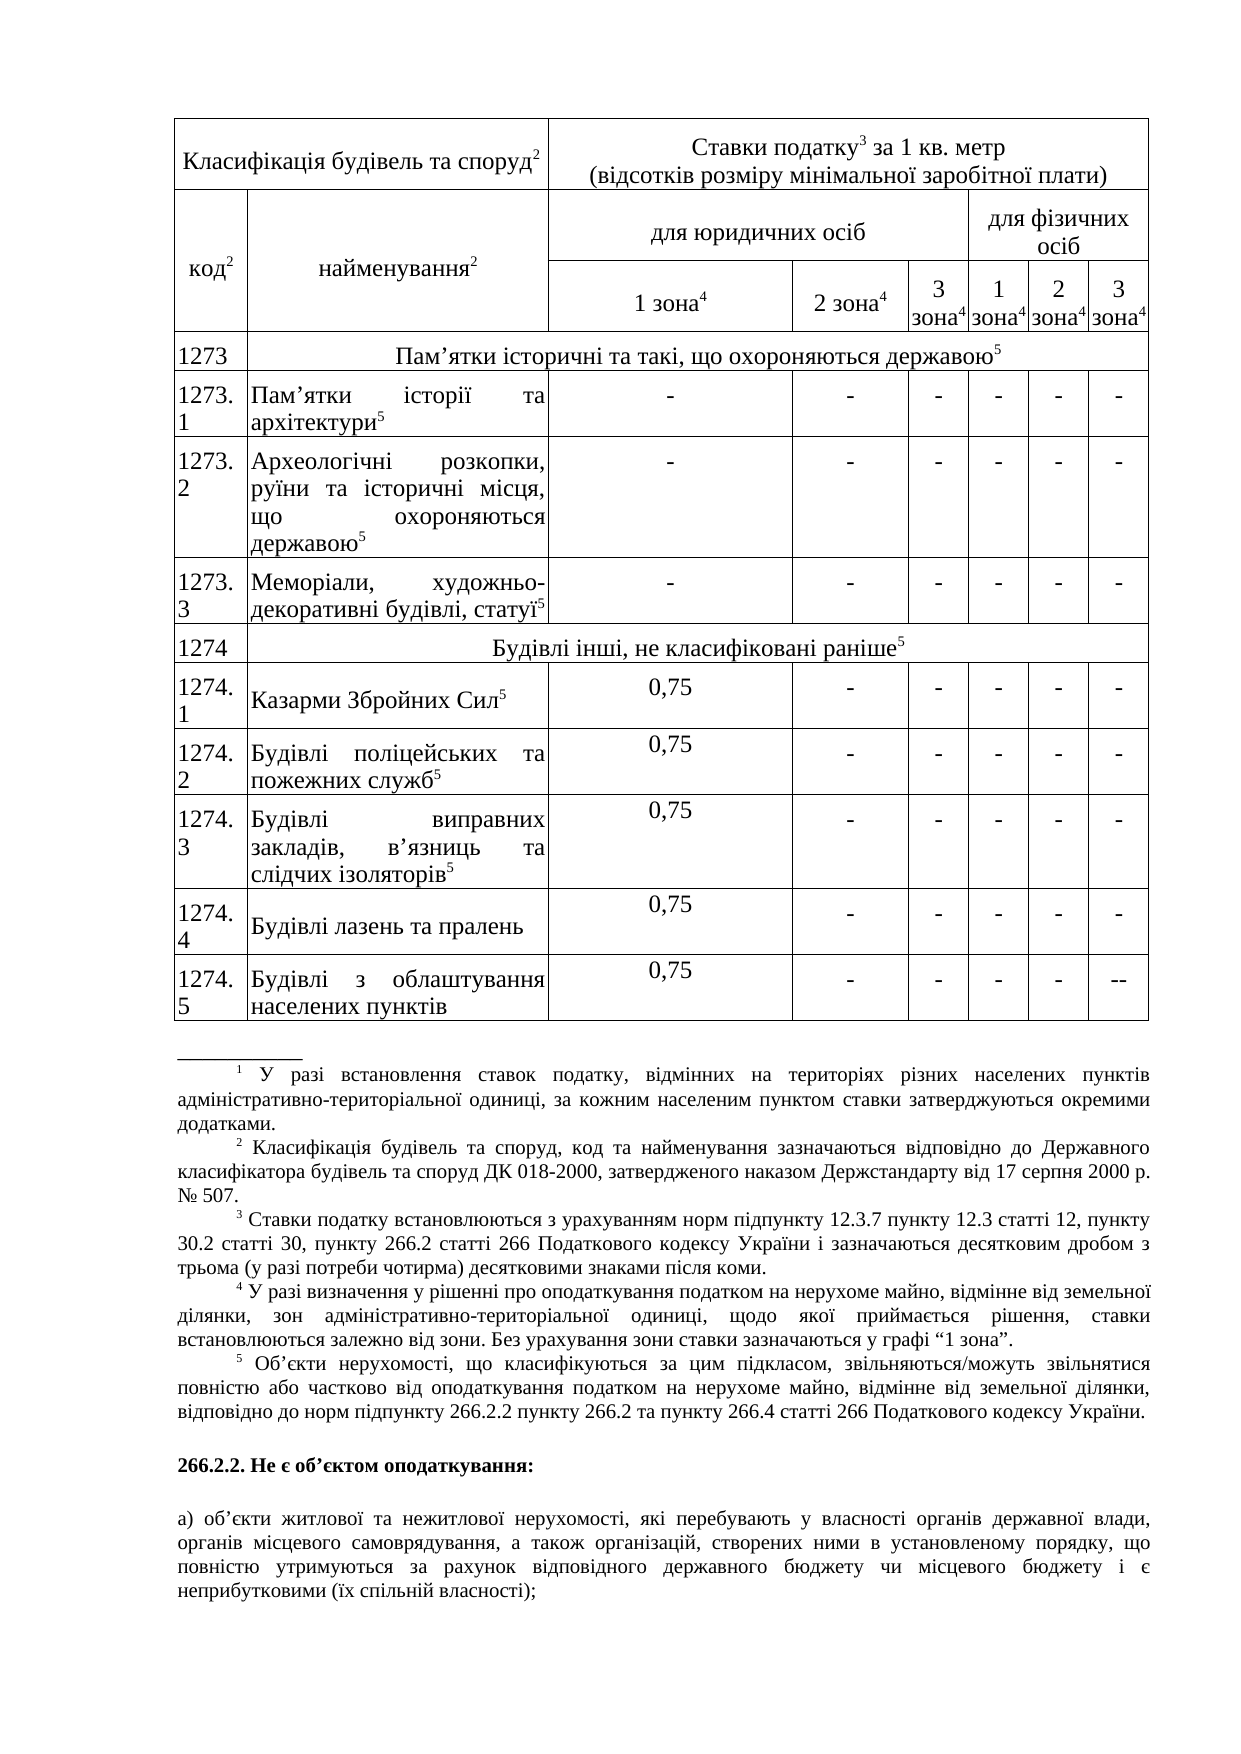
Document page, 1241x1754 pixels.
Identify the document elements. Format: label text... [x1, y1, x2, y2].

text 4 У разі визначення у рішенні про оподаткування податком на нерухоме майно, відмінне від земельної ділянки, зон адміністративно-територіальної одиниці, щодо якої приймається рішення, ставки встановлюються залежно від зони. Без урахування зони ставки зазначаються у графі “1 зона”. [177, 1279, 1152, 1351]
table_cell Пам’ятки історії та архітектури5 [248, 371, 548, 436]
table_cell 1 зона4 [549, 261, 792, 331]
text __________ [177, 1034, 1152, 1062]
table_cell - [1029, 729, 1088, 794]
table_cell - [1089, 371, 1148, 436]
table_cell - [1029, 955, 1088, 1020]
table_cell - [1089, 729, 1148, 794]
table_cell 1273.1 [175, 371, 247, 436]
table_cell - [793, 558, 908, 623]
table_cell - [1089, 558, 1148, 623]
table_cell - [793, 795, 908, 888]
table_cell - [1029, 437, 1088, 557]
table_cell Казарми Збройних Сил5 [248, 663, 548, 728]
table_cell - [549, 558, 792, 623]
table_cell 0,75 [549, 729, 792, 794]
table_cell Будівлі виправних закладів, в’язниць та слідчих ізоляторів5 [248, 795, 548, 888]
table_cell для фізичних осіб [969, 190, 1148, 260]
table_cell Будівлі з облаштування населених пунктів [248, 955, 548, 1020]
table_cell Будівлі поліцейських та пожежних служб5 [248, 729, 548, 794]
table_cell 3 зона4 [1089, 261, 1148, 331]
table_cell 2 зона4 [1029, 261, 1088, 331]
table_cell - [793, 889, 908, 954]
text 1 У разі встановлення ставок податку, відмінних на територіях різних населених пунктів адміністративно-територіальної одиниці, за кожним населеним пунктом ставки затверджуються окремими додатками. [177, 1062, 1152, 1134]
table_cell 1274.5 [175, 955, 247, 1020]
table_cell - [1089, 889, 1148, 954]
table_cell - [969, 889, 1028, 954]
table_cell 1 зона4 [969, 261, 1028, 331]
table_cell 1273.2 [175, 437, 247, 557]
text 2 Класифікація будівель та споруд, код та найменування зазначаються відповідно до Державного класифікатора будівель та споруд ДК 018-2000, затвердженого наказом Держстандарту від 17 серпня 2000 р. № 507. [177, 1134, 1152, 1207]
table_cell - [969, 558, 1028, 623]
table_cell - [793, 663, 908, 728]
table_cell - [549, 371, 792, 436]
table_cell - [969, 371, 1028, 436]
table_cell - [969, 955, 1028, 1020]
table_cell - [969, 437, 1028, 557]
table_cell - [549, 437, 792, 557]
table_cell - [793, 955, 908, 1020]
table_cell 0,75 [549, 795, 792, 888]
table_cell 0,75 [549, 955, 792, 1020]
table_cell - [969, 795, 1028, 888]
table_cell - [969, 663, 1028, 728]
text а) об’єкти житлової та нежитлової нерухомості, які перебувають у власності органів державної влади, органів місцевого самоврядування, а також організацій, створених ними в установленому порядку, що повністю утримуються за рахунок відповідного державного бюджету чи місцевого бюджету і є неприбутковими (їх спільній власності); [177, 1506, 1152, 1602]
table_cell - [793, 437, 908, 557]
table_header Ставки податку3 за 1 кв. метр (відсотків розміру мінімальної заробітної плати) [549, 119, 1148, 189]
table_cell - [909, 729, 968, 794]
table_cell 1274.4 [175, 889, 247, 954]
table_cell 0,75 [549, 889, 792, 954]
table_cell найменування2 [248, 190, 548, 331]
table_cell - [1089, 437, 1148, 557]
table_cell 1273 [175, 332, 247, 370]
table_cell - [1029, 795, 1088, 888]
table_cell 2 зона4 [793, 261, 908, 331]
text 5 Об’єкти нерухомості, що класифікуються за цим підкласом, звільняються/можуть звільнятися повністю або частково від оподаткування податком на нерухоме майно, відмінне від земельної ділянки, відповідно до норм підпункту 266.2.2 пункту 266.2 та пункту 266.4 статті 266 Податкового кодексу України. [177, 1351, 1152, 1423]
table_cell - [969, 729, 1028, 794]
table_cell - [909, 889, 968, 954]
table_cell для юридичних осіб [549, 190, 968, 260]
table_cell - [793, 729, 908, 794]
table_cell Меморіали, художньо-декоративні будівлі, статуї5 [248, 558, 548, 623]
table_cell 3 зона4 [909, 261, 968, 331]
table_cell -- [1089, 955, 1148, 1020]
table_header Класифікація будівель та споруд2 [175, 119, 548, 189]
text 3 Ставки податку встановлюються з урахуванням норм підпункту 12.3.7 пункту 12.3 статті 12, пункту 30.2 статті 30, пункту 266.2 статті 266 Податкового кодексу України і зазначаються десятковим дробом з трьома (у разі потреби чотирма) десятковими знаками після коми. [177, 1207, 1152, 1279]
table_cell 1274.3 [175, 795, 247, 888]
table_cell - [1089, 663, 1148, 728]
table_cell - [1029, 663, 1088, 728]
table_cell - [909, 558, 968, 623]
table_cell - [909, 437, 968, 557]
table_cell Археологічні розкопки, руїни та історичні місця, що охороняються державою5 [248, 437, 548, 557]
table_cell 1273.3 [175, 558, 247, 623]
table_cell - [1029, 558, 1088, 623]
table_cell Пам’ятки історичні та такі, що охороняються державою5 [248, 332, 1148, 370]
table_cell 1274.1 [175, 663, 247, 728]
table_cell - [1029, 889, 1088, 954]
table_cell 1274 [175, 624, 247, 662]
table_cell - [793, 371, 908, 436]
text 266.2.2. Не є об’єктом оподаткування: [177, 1452, 1152, 1477]
table_cell - [909, 795, 968, 888]
table_cell - [1029, 371, 1088, 436]
table_cell - [909, 663, 968, 728]
table_cell Будівлі лазень та пралень [248, 889, 548, 954]
table_cell 0,75 [549, 663, 792, 728]
table_cell - [909, 955, 968, 1020]
table_cell Будівлі інші, не класифіковані раніше5 [248, 624, 1148, 662]
table_cell 1274.2 [175, 729, 247, 794]
table_cell код2 [175, 190, 247, 331]
table_cell - [1089, 795, 1148, 888]
table_cell - [909, 371, 968, 436]
